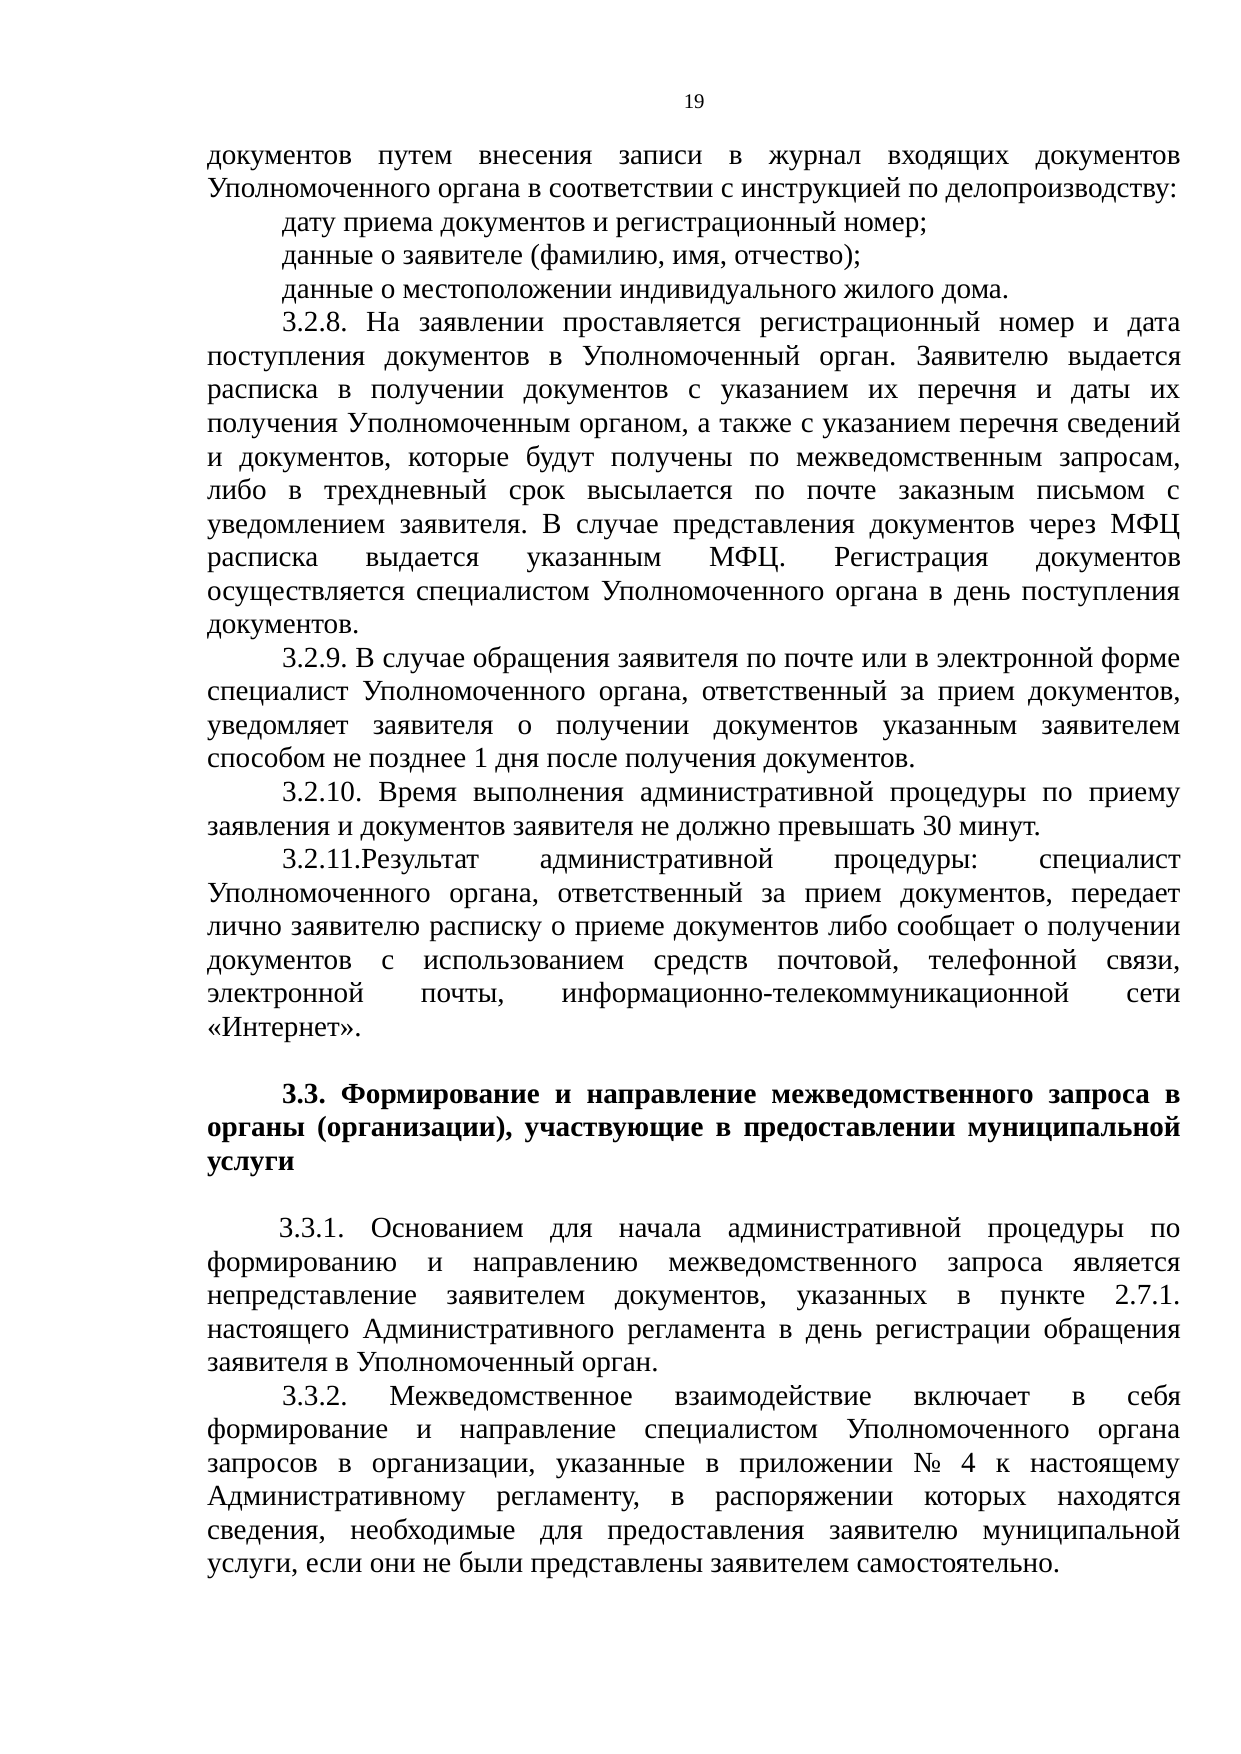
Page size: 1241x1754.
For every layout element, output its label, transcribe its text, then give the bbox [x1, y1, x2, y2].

text данные о местоположении индивидуального жилого дома. [207, 271, 1181, 304]
text 3.3.1. Основанием для начала административной процедуры по формированию и направлению межведомственного запроса является непредставление заявителем документов, указанных в пункте 2.7.1. настоящего Административного регламента в день регистрации обращения заявителя в Уполномоченный орган. [207, 1210, 1181, 1378]
text 3.3.2. Межведомственное взаимодействие включает в себя формирование и направление специалистом Уполномоченного органа запросов в организации, указанные в приложении № 4 к настоящему Административному регламенту, в распоряжении которых находятся сведения, необходимые для предоставления заявителю муниципальной услуги, если они не были представлены заявителем самостоятельно. [207, 1378, 1181, 1579]
text 3.2.9. В случае обращения заявителя по почте или в электронной форме специалист Уполномоченного органа, ответственный за прием документов, уведомляет заявителя о получении документов указанным заявителем способом не позднее 1 дня после получения документов. [207, 640, 1181, 774]
text 3.2.8. На заявлении проставляется регистрационный номер и дата поступления документов в Уполномоченный орган. Заявителю выдается расписка в получении документов с указанием их перечня и даты их получения Уполномоченным органом, а также с указанием перечня сведений и документов, которые будут получены по межведомственным запросам, либо в трехдневный срок высылается по почте заказным письмом с уведомлением заявителя. В случае представления документов через МФЦ расписка выдается указанным МФЦ. Регистрация документов осуществляется специалистом Уполномоченного органа в день поступления документов. [207, 304, 1181, 640]
text данные о заявителе (фамилию, имя, отчество); [207, 237, 1181, 271]
text 3.3. Формирование и направление межведомственного запроса в органы (организации), участвующие в предоставлении муниципальной услуги [207, 1076, 1181, 1177]
text 3.2.11.Результат административной процедуры: специалист Уполномоченного органа, ответственный за прием документов, передает лично заявителю расписку о приеме документов либо сообщает о получении документов с использованием средств почтовой, телефонной связи, электронной почты, информационно-телекоммуникационной сети «Интернет». [207, 841, 1181, 1042]
text дату приема документов и регистрационный номер; [207, 204, 1181, 237]
text 3.2.10. Время выполнения административной процедуры по приему заявления и документов заявителя не должно превышать 30 минут. [207, 774, 1181, 841]
